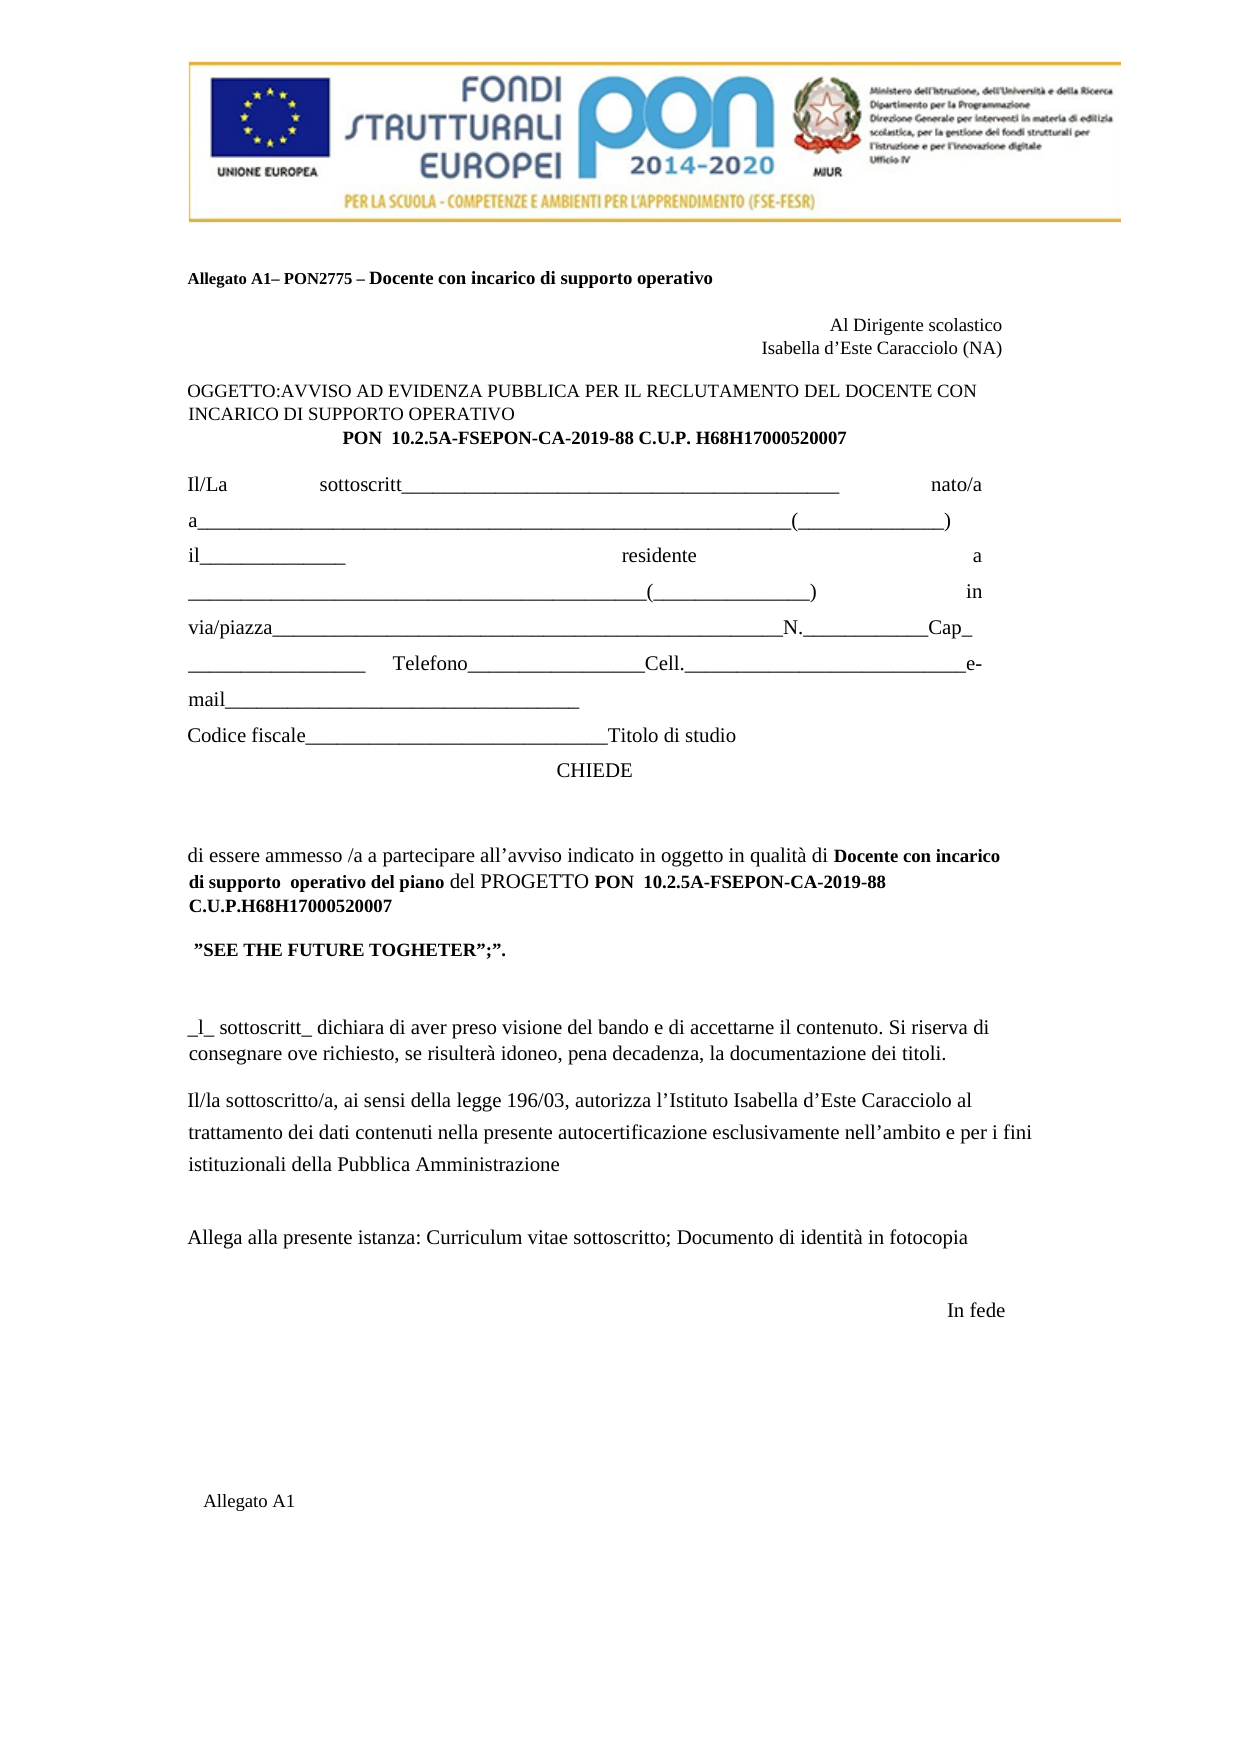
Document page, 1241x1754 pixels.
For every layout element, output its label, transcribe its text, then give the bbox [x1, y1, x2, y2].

text In fede [187, 1297, 1005, 1322]
text _l_ sottoscritt_ dichiara di aver preso visione del bando e di accettarne il contenuto. Si riserva di consegnare ove richiesto, se risulterà idoneo, pena decadenza, la documentazione dei titoli. [187, 1015, 1002, 1065]
text CHIEDE [187, 758, 1002, 782]
text Il/La sottoscritt__________________________________________ nato/a a_________________________________________________________(______________) il______________ residente a ____________________________________________(_______________) in via/piazza_________________________________________________N.____________Cap__________________ Telefono_________________Cell.___________________________e-mail__________________________________ [187, 472, 982, 711]
text OGGETTO:AVVISO AD EVIDENZA PUBBLICA PER IL RECLUTAMENTO DEL DOCENTE CON INCARICO DI SUPPORTO OPERATIVO [187, 379, 1053, 425]
text di essere ammesso /a a partecipare all’avviso indicato in oggetto in qualità di Docente con incarico di supporto operativo del piano del PROGETTO PON 10.2.5A-FSEPON-CA-2019-88 C.U.P.H68H17000520007 [187, 843, 1002, 916]
text PON 10.2.5A-FSEPON-CA-2019-88 C.U.P. H68H17000520007 [187, 427, 1002, 448]
text Il/la sottoscritto/a, ai sensi della legge 196/03, autorizza l’Istituto Isabella d’Este Caracciolo al trattamento dei dati contenuti nella presente autocertificazione esclusivamente nell’ambito e per i fini istituzionali della Pubblica Amministrazione [187, 1088, 1053, 1176]
text Al Dirigente scolastico [187, 313, 1002, 335]
text Codice fiscale_____________________________Titolo di studio [187, 723, 1005, 747]
picture [187, 56, 1121, 223]
text Isabella d’Este Caracciolo (NA) [187, 337, 1002, 358]
subtitle Allegato A1– PON2775 – Docente con incarico di supporto operativo [187, 267, 983, 288]
text ”SEE THE FUTURE TOGHETER”;”. [187, 939, 983, 961]
text Allega alla presente istanza: Curriculum vitae sottoscritto; Documento di identità in fotocopia [187, 1224, 1053, 1249]
text Allegato A1 [187, 1490, 999, 1511]
